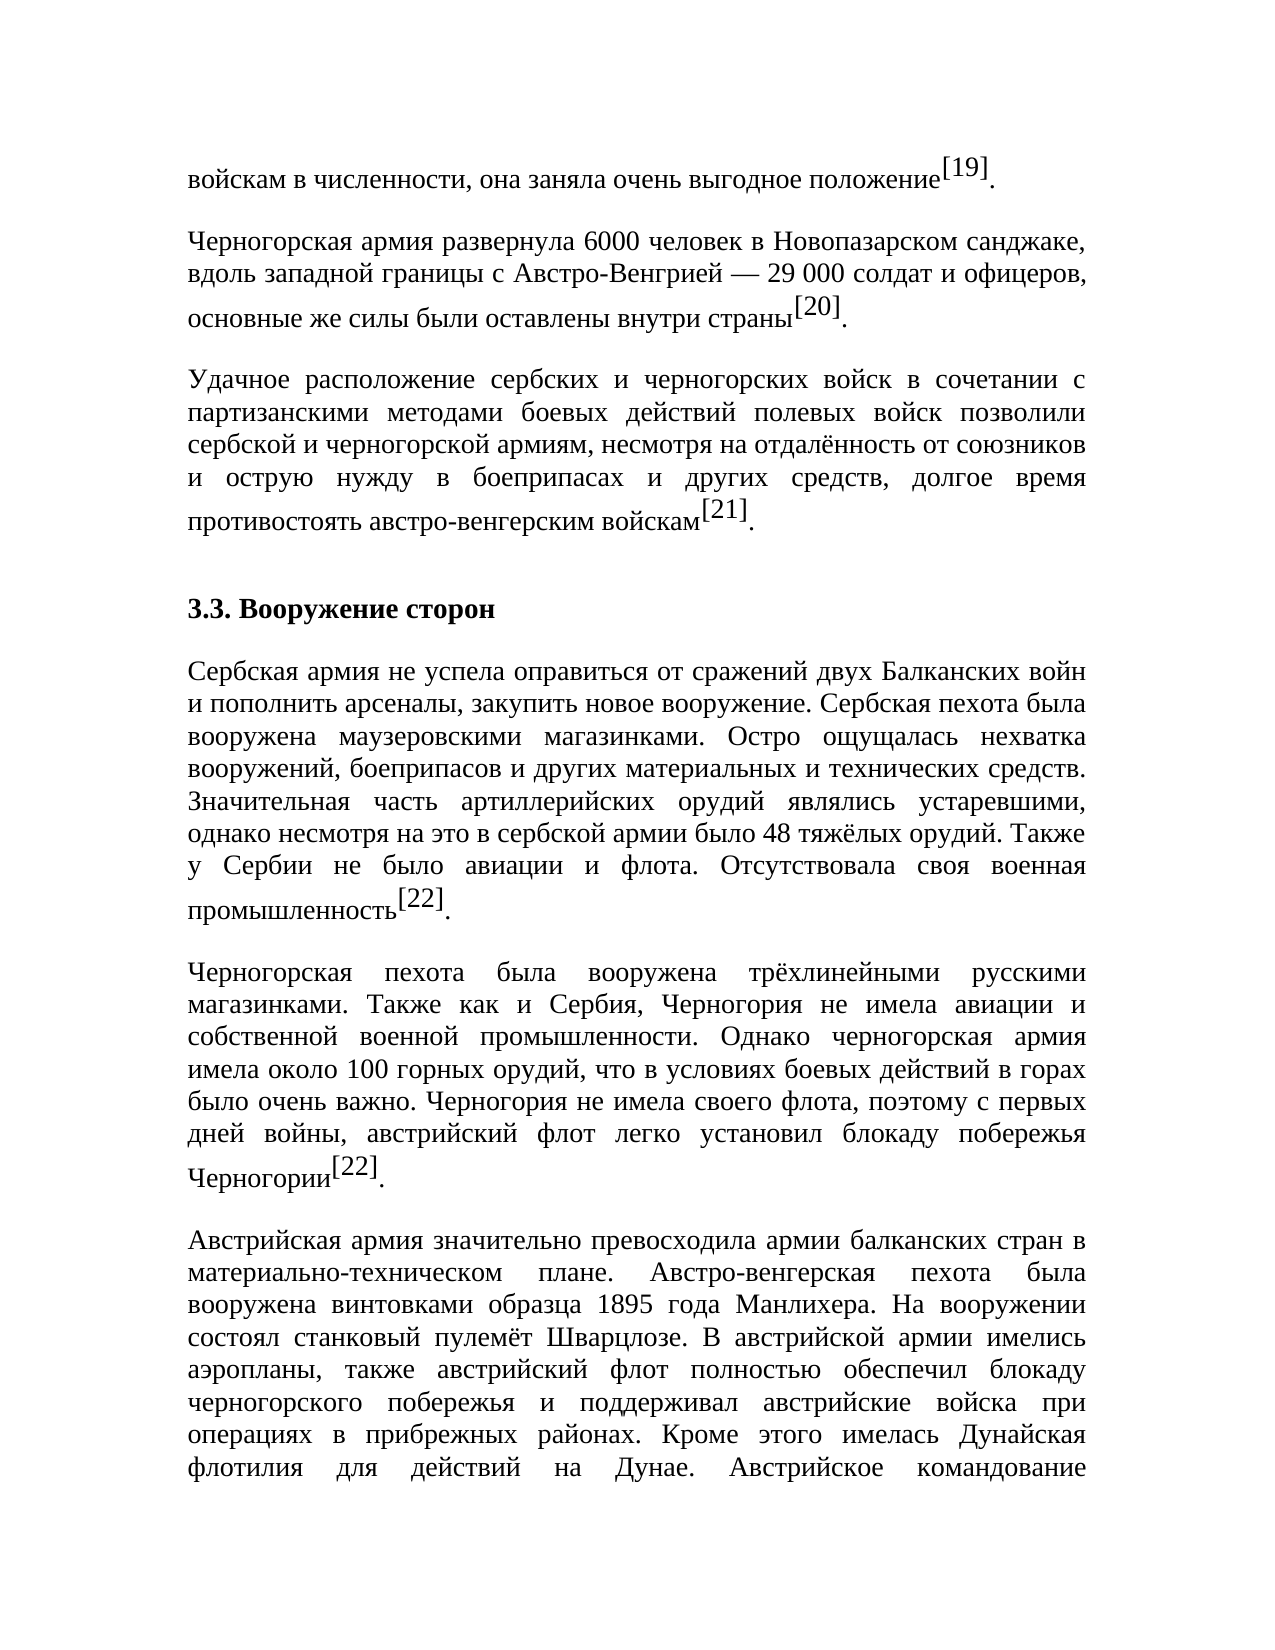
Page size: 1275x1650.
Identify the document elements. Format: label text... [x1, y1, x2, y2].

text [187, 150, 1087, 194]
text Черногорская пехота была вооружена трёхлинейными русскими магазинками. Также как и Сербия, Черногория не имела авиации и собственной военной промышленности. Однако черногорская армия имела около 100 горных орудий, что в условиях боевых действий в горах было очень важно. Черногория не имела своего флота, поэтому с первых дней войны, австрийский флот легко установил блокаду побережья Черногории[22]. [187, 954, 1087, 1193]
text Сербская армия не успела оправиться от сражений двух Балканских войн и пополнить арсеналы, закупить новое вооружение. Сербская пехота была вооружена маузеровскими магазинками. Остро ощущалась нехватка вооружений, боеприпасов и других материальных и технических средств. Значительная часть артиллерийских орудий являлись устаревшими, однако несмотря на это в сербской армии было 48 тяжёлых орудий. Также у Сербии не было авиации и флота. Отсутствовала своя военная промышленность[22]. [187, 654, 1087, 925]
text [187, 1223, 1087, 1482]
text Удачное расположение сербских и черногорских войск в сочетании с партизанскими методами боевых действий полевых войск позволили сербской и черногорской армиям, несмотря на отдалённость от союзников и острую нужду в боеприпасах и других средств, долгое время противостоять австро-венгерским войскам[21]. [187, 362, 1087, 536]
text Черногорская армия развернула 6000 человек в Новопазарском санджаке, вдоль западной границы с Австро-Венгрией — 29 000 солдат и офицеров, основные же силы были оставлены внутри страны[20]. [187, 224, 1087, 333]
list 3.3. Вооружение сторон [187, 591, 1087, 624]
